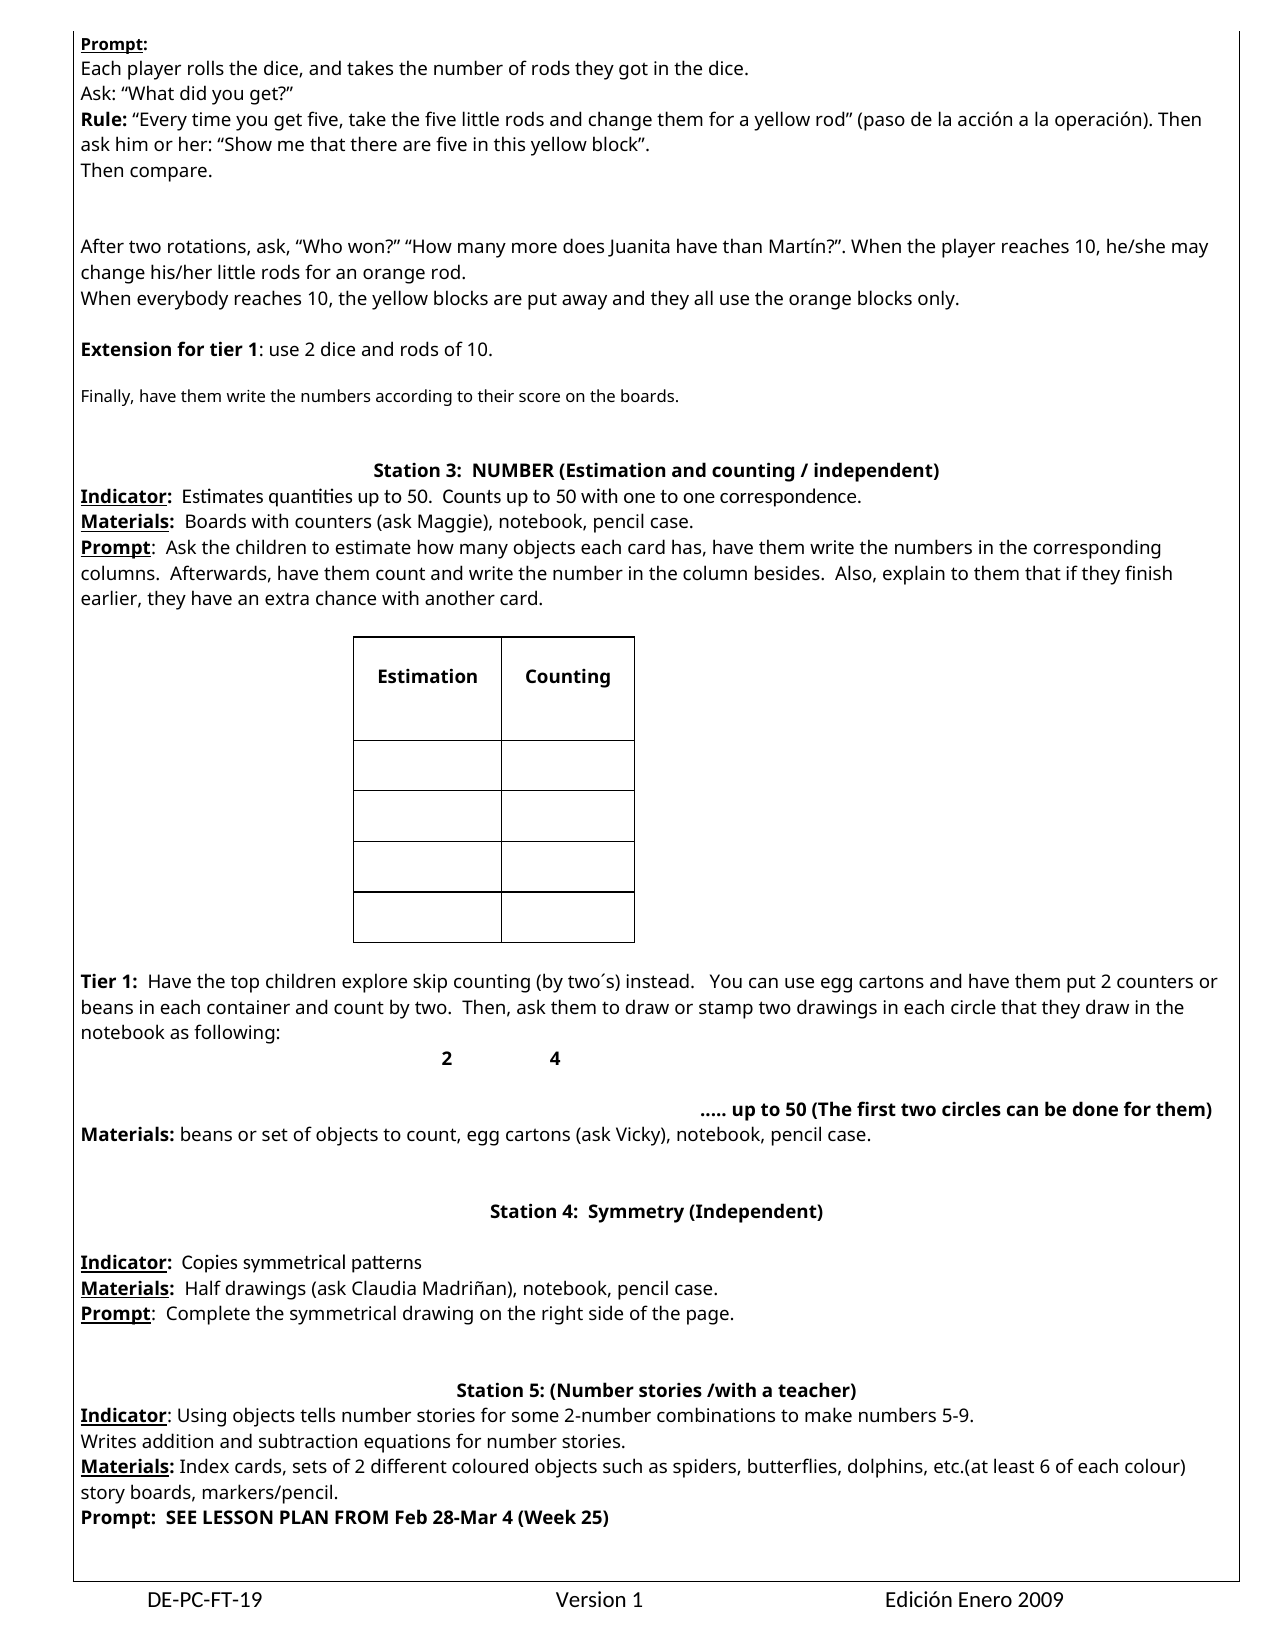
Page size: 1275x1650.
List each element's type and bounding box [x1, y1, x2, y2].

table_cell [74, 33, 1239, 1581]
